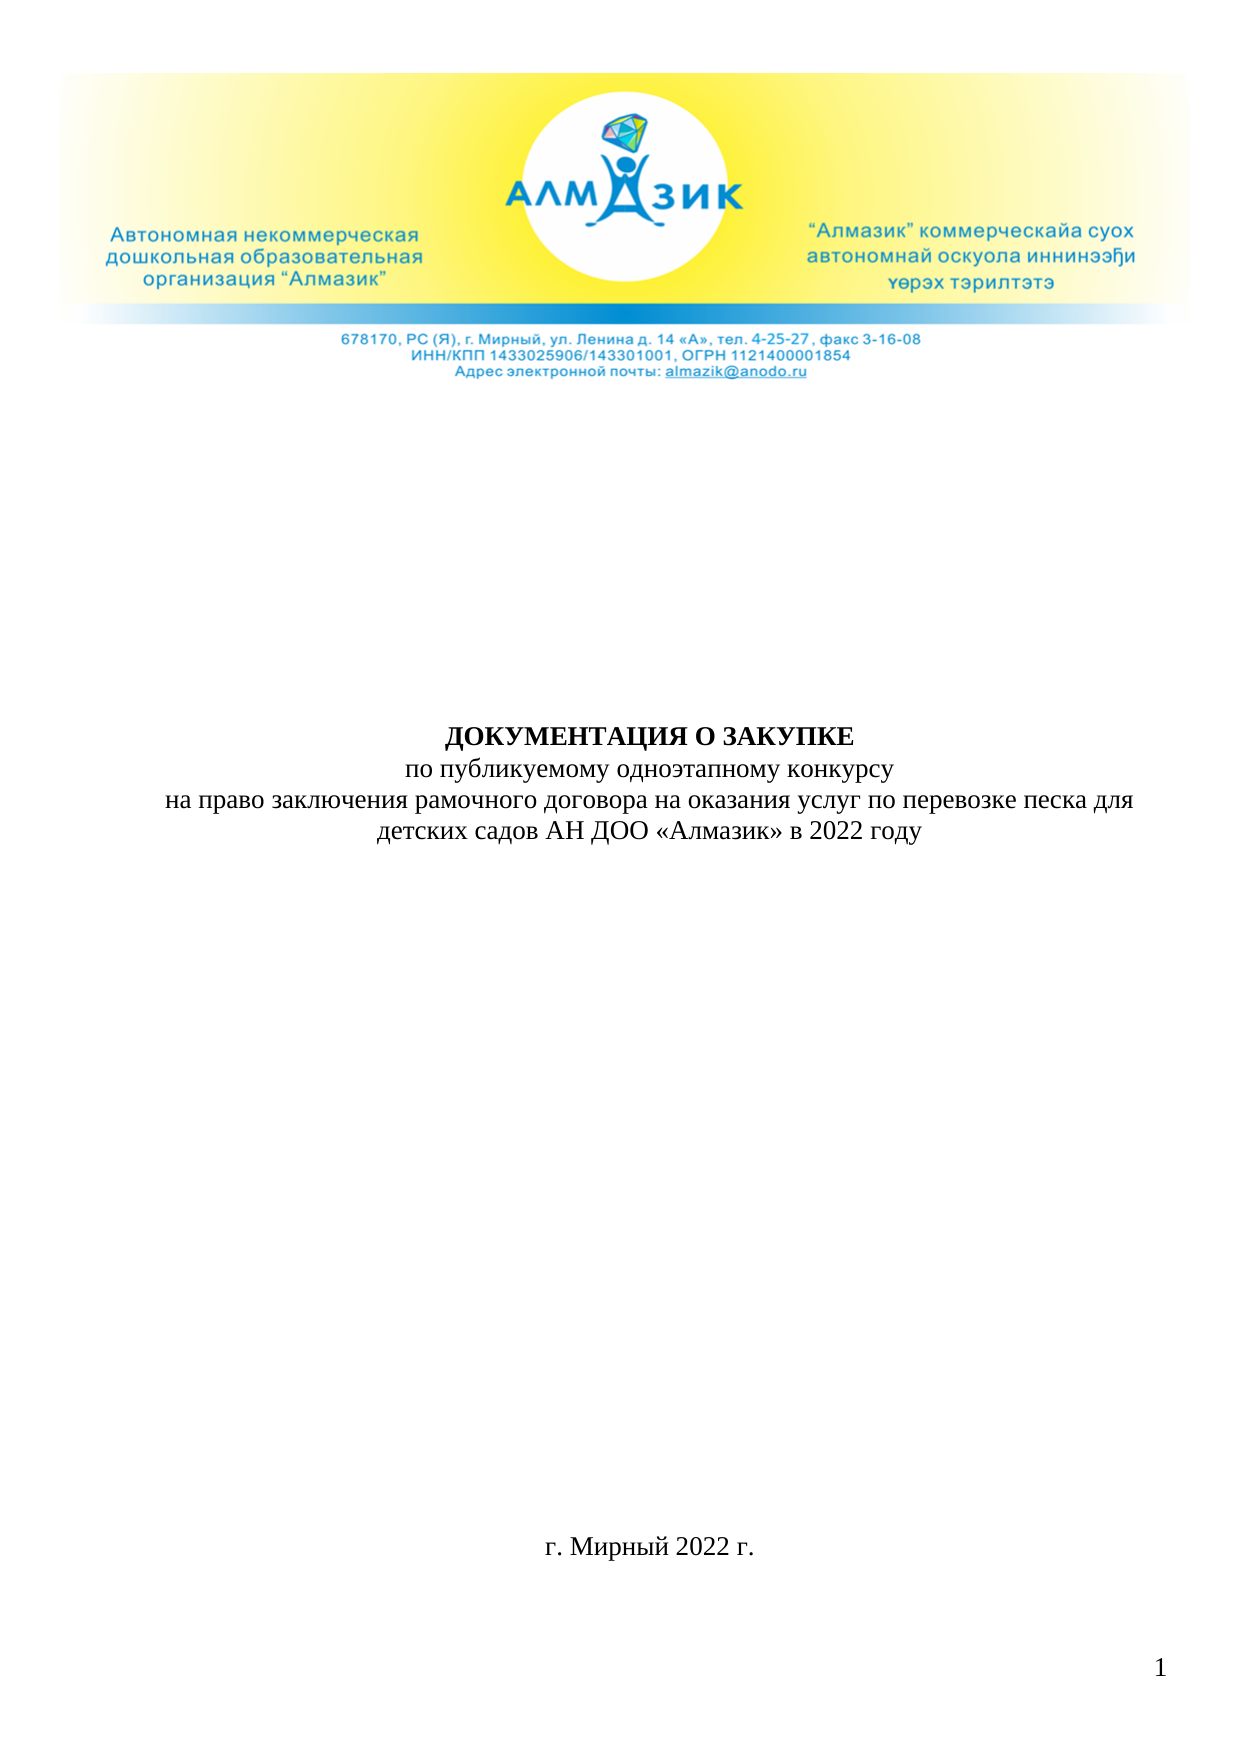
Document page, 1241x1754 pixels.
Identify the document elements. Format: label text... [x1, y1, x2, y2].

picture [59, 73, 1191, 382]
text Документация о закупке по публикуемому одноэтапному конкурсу [118, 721, 1181, 783]
text г. Мирный 2022 г. [118, 1530, 1181, 1561]
text на право заключения рамочного договора на оказания услуг по перевозке песка для детских садов АН ДОО «Алмазик» в 2022 году [118, 783, 1181, 845]
